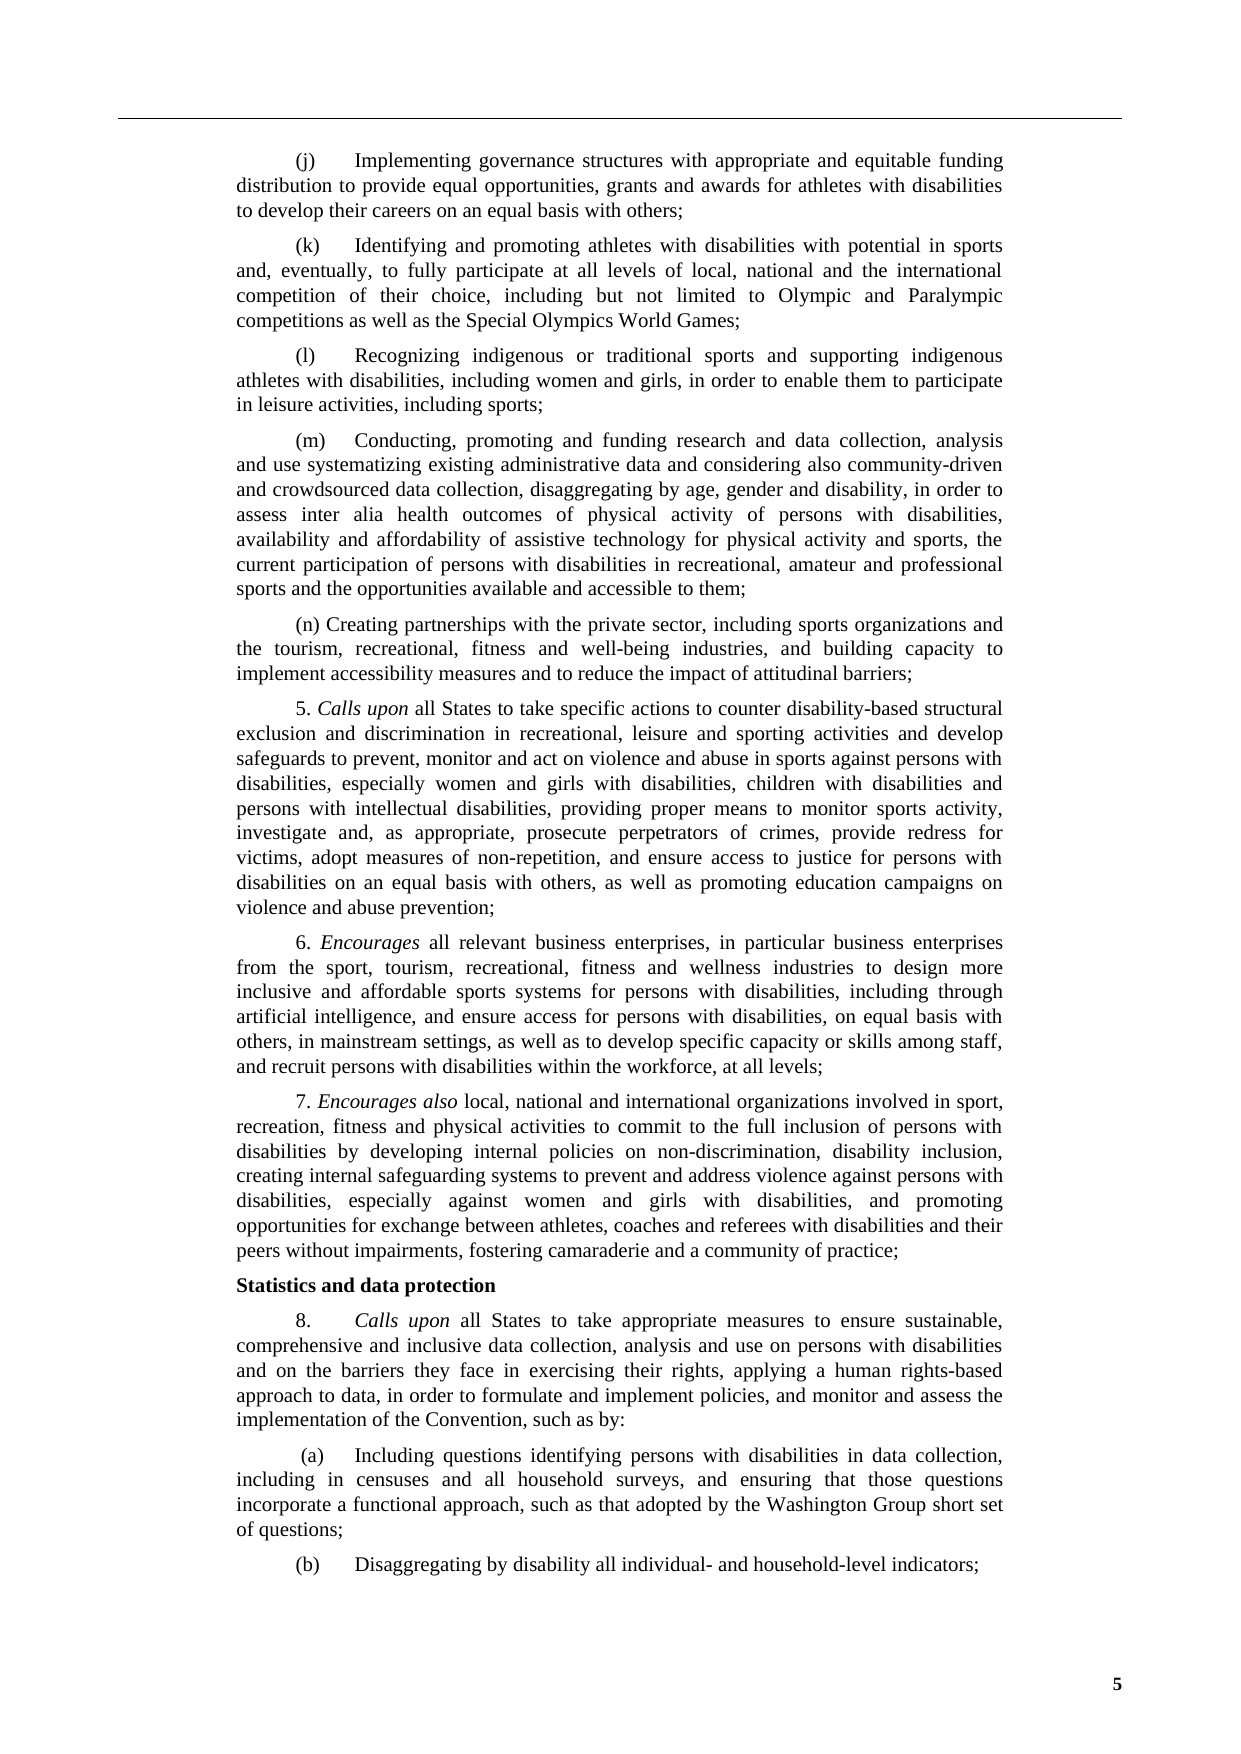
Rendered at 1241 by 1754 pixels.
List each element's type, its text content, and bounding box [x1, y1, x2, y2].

text (m) Conducting, promoting and funding research and data collection, analysis and use systematizing existing administrative data and considering also community-driven and crowdsourced data collection, disaggregating by age, gender and disability, in order to assess inter alia health outcomes of physical activity of persons with disabilities, availability and affordability of assistive technology for physical activity and sports, the current participation of persons with disabilities in recreational, amateur and professional sports and the opportunities available and accessible to them; [236, 427, 1004, 600]
text (j) Implementing governance structures with appropriate and equitable funding distribution to provide equal opportunities, grants and awards for athletes with disabilities to develop their careers on an equal basis with others; [236, 148, 1004, 222]
text 6. Encourages all relevant business enterprises, in particular business enterprises from the sport, tourism, recreational, fitness and wellness industries to design more inclusive and affordable sports systems for persons with disabilities, including through artificial intelligence, and ensure access for persons with disabilities, on equal basis with others, in mainstream settings, as well as to develop specific capacity or skills among staff, and recruit persons with disabilities within the workforce, at all levels; [236, 929, 1004, 1078]
text (k) Identifying and promoting athletes with disabilities with potential in sports and, eventually, to fully participate at all levels of local, national and the international competition of their choice, including but not limited to Olympic and Paralympic competitions as well as the Special Olympics World Games; [236, 232, 1004, 332]
text 7. Encourages also local, national and international organizations involved in sport, recreation, fitness and physical activities to commit to the full inclusion of persons with disabilities by developing internal policies on non-discrimination, disability inclusion, creating internal safeguarding systems to prevent and address violence against persons with disabilities, especially against women and girls with disabilities, and promoting opportunities for exchange between athletes, coaches and referees with disabilities and their peers without impairments, fostering camaraderie and a community of practice; [236, 1088, 1004, 1262]
text (n) Creating partnerships with the private sector, including sports organizations and the tourism, recreational, fitness and well-being industries, and building capacity to implement accessibility measures and to reduce the impact of attitudinal barriers; [236, 611, 1004, 685]
text 5. Calls upon all States to take specific actions to counter disability-based structural exclusion and discrimination in recreational, leisure and sporting activities and develop safeguards to prevent, monitor and act on violence and abuse in sports against persons with disabilities, especially women and girls with disabilities, children with disabilities and persons with intellectual disabilities, providing proper means to monitor sports activity, investigate and, as appropriate, prosecute perpetrators of crimes, provide redress for victims, adopt measures of non-repetition, and ensure access to justice for persons with disabilities on an equal basis with others, as well as promoting education campaigns on violence and abuse prevention; [236, 696, 1004, 919]
text Statistics and data protection [236, 1272, 1004, 1297]
text (a) Including questions identifying persons with disabilities in data collection, including in censuses and all household surveys, and ensuring that those questions incorporate a functional approach, such as that adopted by the Washington Group short set of questions; [236, 1442, 1004, 1541]
text (b) Disaggregating by disability all individual- and household-level indicators; [236, 1551, 1004, 1576]
text 8. Calls upon all States to take appropriate measures to ensure sustainable, comprehensive and inclusive data collection, analysis and use on persons with disabilities and on the barriers they face in exercising their rights, applying a human rights-based approach to data, in order to formulate and implement policies, and monitor and assess the implementation of the Convention, such as by: [236, 1307, 1004, 1431]
text (l) Recognizing indigenous or traditional sports and supporting indigenous athletes with disabilities, including women and girls, in order to enable them to participate in leisure activities, including sports; [236, 342, 1004, 416]
